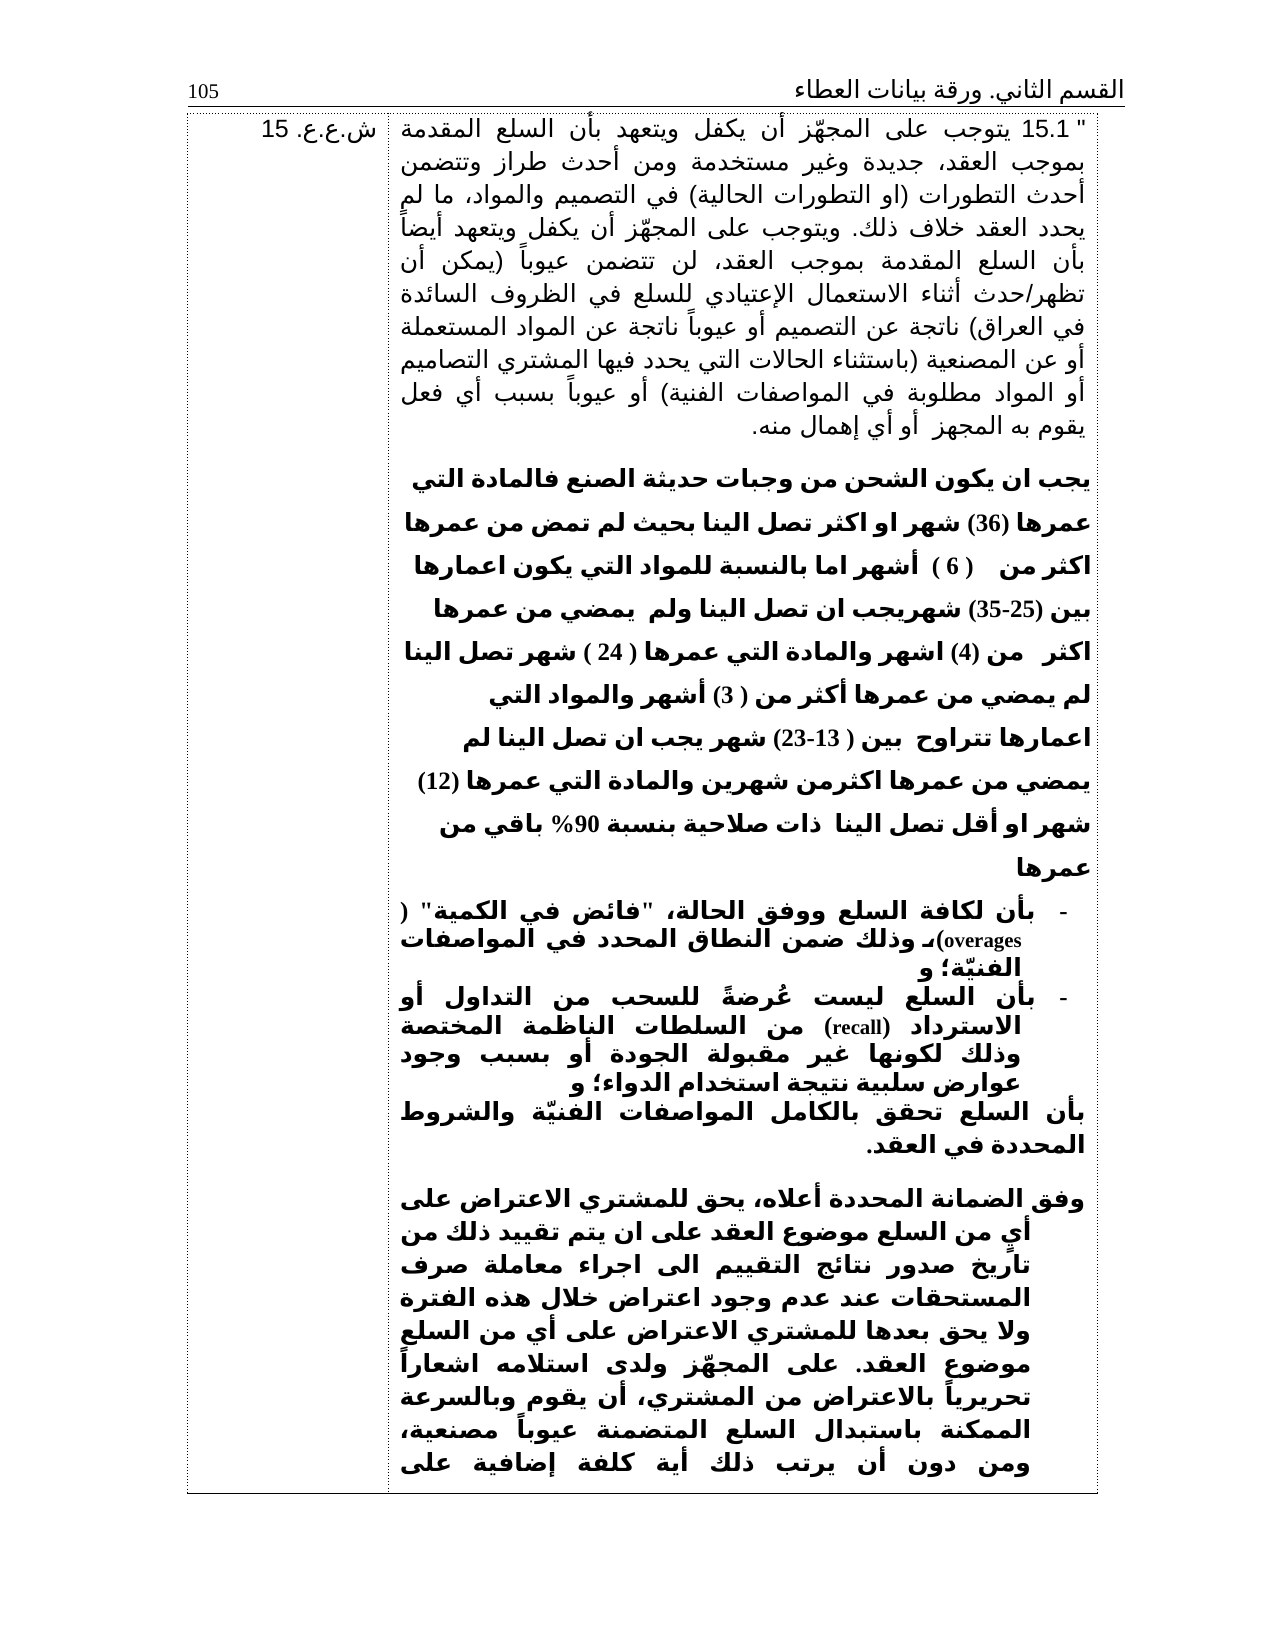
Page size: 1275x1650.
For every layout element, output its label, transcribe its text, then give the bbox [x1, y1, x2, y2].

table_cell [388, 113, 1097, 1493]
table_cell ش.ع.ع. 15 [188, 113, 388, 1493]
